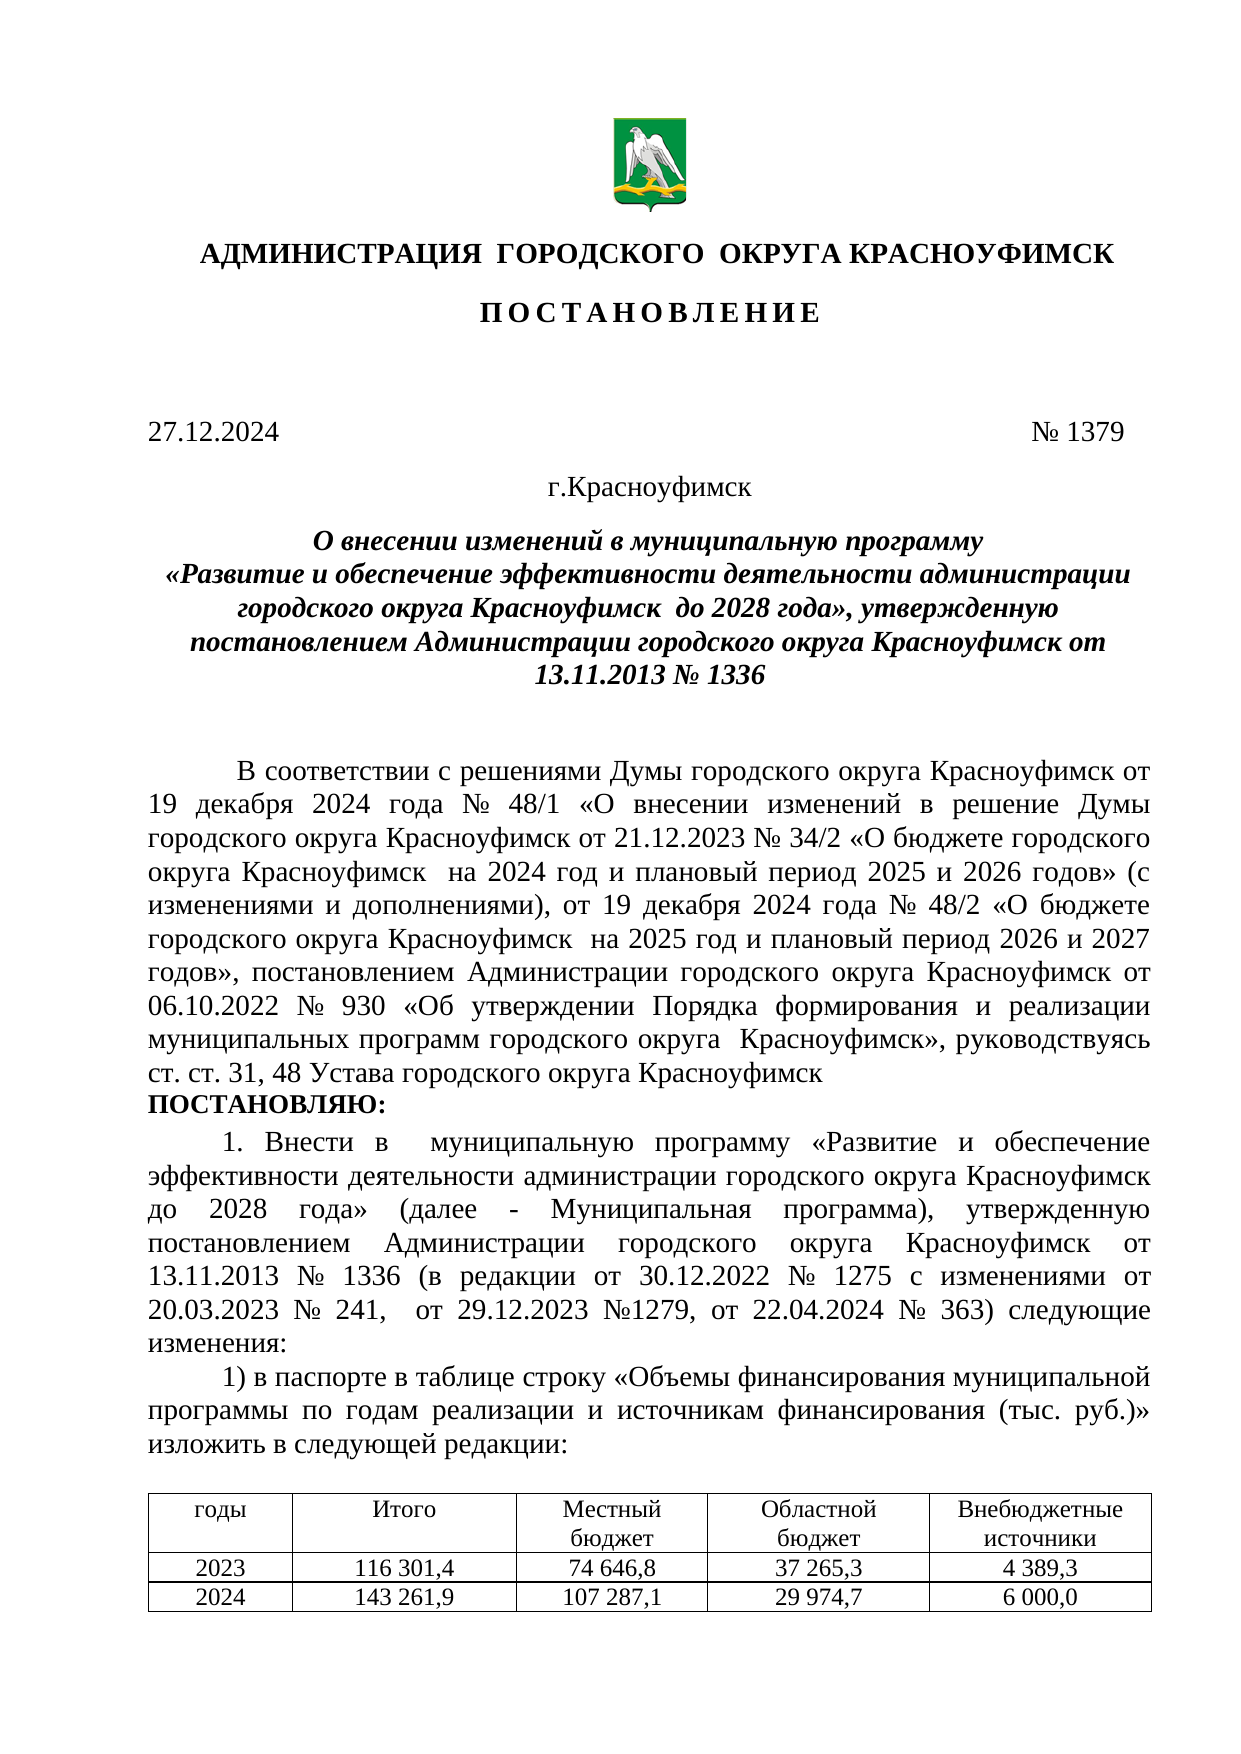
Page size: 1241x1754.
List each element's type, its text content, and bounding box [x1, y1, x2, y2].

text ПОСТАНОВЛЯЮ: [148, 1088, 1152, 1119]
text «Развитие и обеспечение эффективности деятельности администрации городского округа Красноуфимск до 2028 года», утвержденную постановлением Администрации городского округа Красноуфимск от 13.11.2013 № 1336 [148, 557, 1152, 691]
table_cell 2024 [149, 1583, 292, 1611]
title 1) в паспорте в таблице строку «Объемы финансирования муниципальной программы по годам реализации и источникам финансирования (тыс. руб.)» изложить в следующей редакции: [148, 1359, 1152, 1459]
table_cell 6 000,0 [930, 1583, 1151, 1611]
table_cell 74 646,8 [517, 1553, 707, 1581]
table_header Областной бюджет [708, 1494, 929, 1552]
picture [613, 118, 687, 212]
table_header годы [149, 1494, 292, 1552]
table_cell 143 261,9 [293, 1583, 516, 1611]
text 27.12.2024 № 1379 [148, 414, 1152, 448]
table_cell 116 301,4 [293, 1553, 516, 1581]
table_cell 29 974,7 [708, 1583, 929, 1611]
table_cell 4 389,3 [930, 1553, 1151, 1581]
table_cell 37 265,3 [708, 1553, 929, 1581]
text г.Красноуфимск [148, 469, 1152, 502]
text ПОСТАНОВЛЕНИЕ [148, 296, 1152, 329]
text 1. Внести в муниципальную программу «Развитие и обеспечение эффективности деятельности администрации городского округа Красноуфимск до 2028 года» (далее - Муниципальная программа), утвержденную постановлением Администрации городского округа Красноуфимск от 13.11.2013 № 1336 (в редакции от 30.12.2022 № 1275 с изменениями от 20.03.2023 № 241, от 29.12.2023 №1279, от 22.04.2024 № 363) следующие изменения: [148, 1124, 1152, 1359]
table_cell 107 287,1 [517, 1583, 707, 1611]
title В соответствии с решениями Думы городского округа Красноуфимск от 19 декабря 2024 года № 48/1 «О внесении изменений в решение Думы городского округа Красноуфимск от 21.12.2023 № 34/2 «О бюджете городского округа Красноуфимск на 2024 год и плановый период 2025 и 2026 годов» (с изменениями и дополнениями), от 19 декабря 2024 года № 48/2 «О бюджете городского округа Красноуфимск на 2025 год и плановый период 2026 и 2027 годов», постановлением Администрации городского округа Красноуфимск от 06.10.2022 № 930 «Об утверждении Порядка формирования и реализации муниципальных программ городского округа Красноуфимск», руководствуясь ст. ст. 31, 48 Устава городского округа Красноуфимск [148, 753, 1152, 1088]
table_header Внебюджетные источники [930, 1494, 1151, 1552]
table_cell 2023 [149, 1553, 292, 1581]
table_header Местный бюджет [517, 1494, 707, 1552]
table_header Итого [293, 1494, 516, 1552]
text АДМИНИСТРАЦИЯ ГОРОДСКОГО ОКРУГА КРАСНОУФИМСК [148, 236, 1152, 270]
title О внесении изменений в муниципальную программу [148, 523, 1152, 557]
